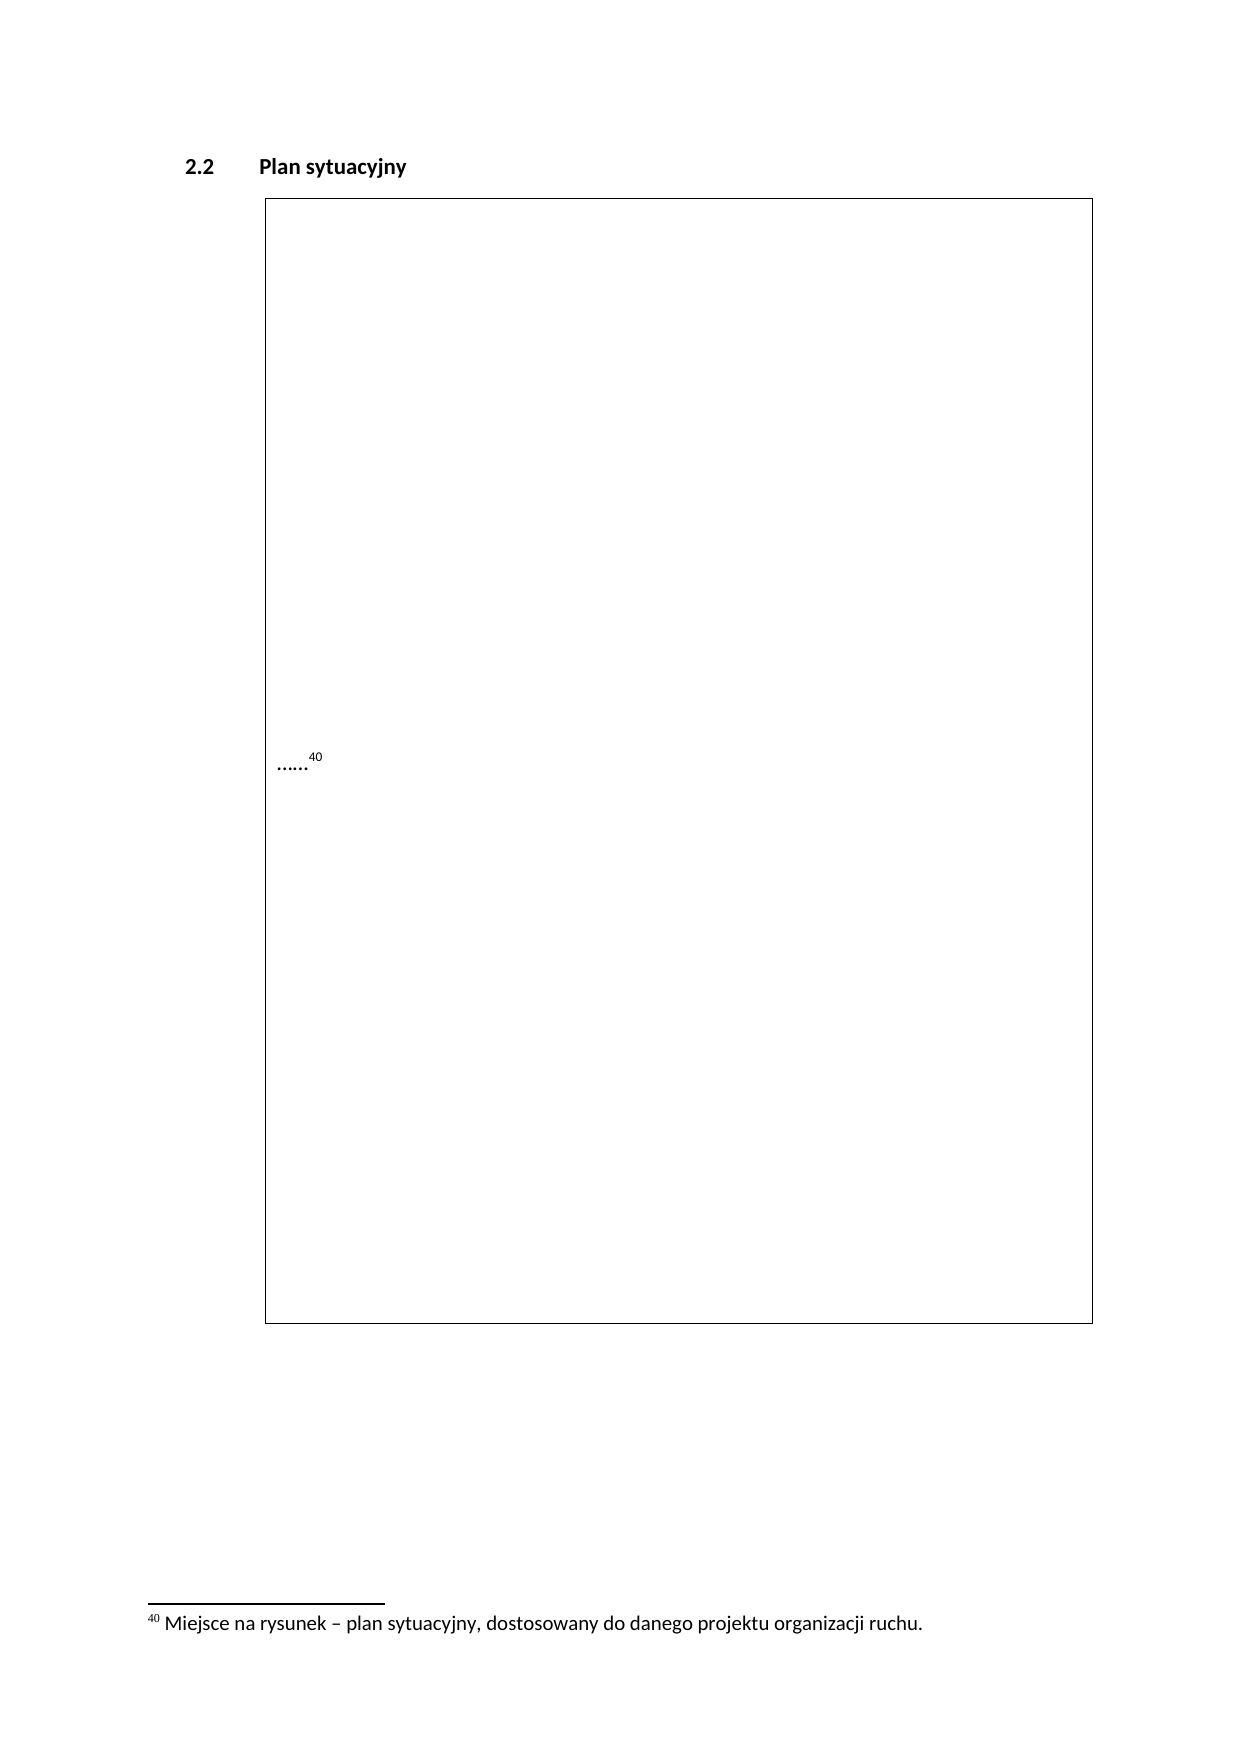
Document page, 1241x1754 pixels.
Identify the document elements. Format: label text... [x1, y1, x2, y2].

list Plan sytuacyjny [185, 148, 1093, 181]
table_header …… [266, 199, 1092, 1323]
